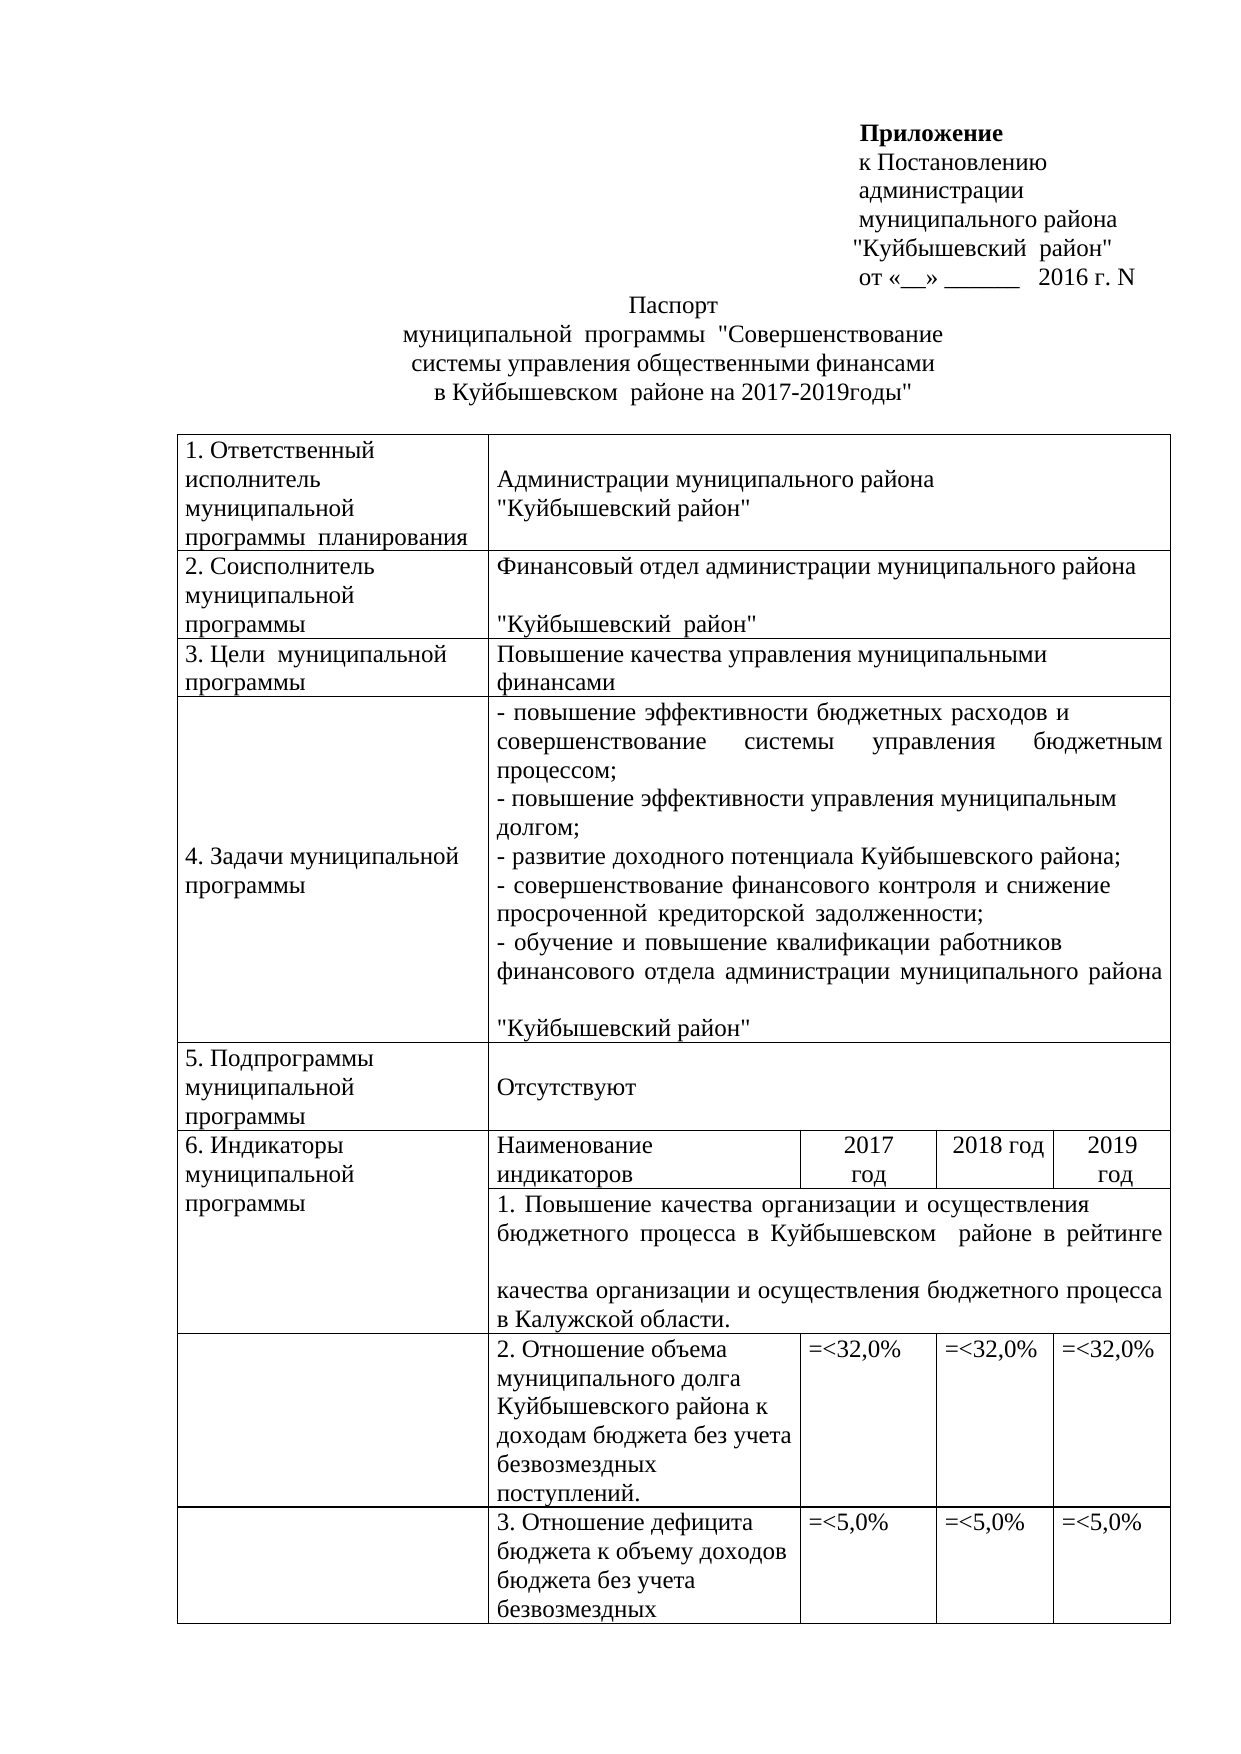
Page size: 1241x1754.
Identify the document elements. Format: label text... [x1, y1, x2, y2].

text от «__» ______ . N [177, 262, 1169, 291]
text Приложение [177, 118, 1169, 147]
table_cell 3. Цели муниципальной программы [178, 639, 488, 696]
table_header Администрации муниципального района "Куйбышевский район" [489, 435, 1170, 550]
table_cell 1. Повышение качества организации и осуществления бюджетного процесса в Куйбышевском районе в рейтинге качества организации и осуществления бюджетного процесса в Калужской области. [489, 1189, 1170, 1333]
table_cell 2017 год [801, 1131, 936, 1188]
text Паспорт [177, 291, 1169, 319]
table_header 1. Ответственный исполнитель муниципальной программы планирования [178, 435, 488, 550]
text в Куйбышевском районе на 2017-2019годы" [177, 377, 1169, 406]
table_cell =<32,0% [937, 1334, 1053, 1506]
table_cell =<5,0% [1054, 1508, 1170, 1622]
text администрации [177, 176, 1169, 204]
table_cell 6. Индикаторы муниципальной программы [178, 1131, 488, 1333]
text к Постановлению [177, 147, 1169, 176]
table_cell 2. Отношение объема муниципального долга Куйбышевского района к доходам бюджета без учета безвозмездных поступлений. [489, 1334, 800, 1506]
table_cell [178, 1334, 488, 1506]
table_cell Отсутствуют [489, 1043, 1170, 1129]
table_cell Повышение качества управления муниципальными финансами [489, 639, 1170, 696]
table_cell 5. Подпрограммы муниципальной программы [178, 1043, 488, 1129]
table_cell 2019 год [1054, 1131, 1170, 1188]
table_cell =<5,0% [801, 1508, 936, 1622]
table_cell [178, 1508, 488, 1622]
table_cell =<32,0% [801, 1334, 936, 1506]
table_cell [489, 1508, 800, 1622]
table_cell =<32,0% [1054, 1334, 1170, 1506]
table_cell 2. Соисполнитель муниципальной программы [178, 551, 488, 638]
text муниципального района [177, 204, 1169, 233]
text муниципальной программы "Совершенствование [177, 319, 1169, 348]
text "Куйбышевский район" [177, 233, 1169, 262]
table_cell 2018 год [937, 1131, 1053, 1188]
table_cell - повышение эффективности бюджетных расходов и совершенствование системы управления бюджетным процессом; - повышение эффективности управления муниципальным долгом; - развитие доходного потенциала Куйбышевского района; - совершенствование финансового контроля и снижение просроченной кредиторской задолженности; - обучение и повышение квалификации работников финансового отдела администрации муниципального района "Куйбышевский район" [489, 697, 1170, 1042]
table_cell Финансовый отдел администрации муниципального района "Куйбышевский район" [489, 551, 1170, 638]
text системы управления общественными финансами [177, 348, 1169, 377]
table_cell =<5,0% [937, 1508, 1053, 1622]
table_cell Наименование индикаторов [489, 1131, 800, 1188]
table_cell 4. Задачи муниципальной программы [178, 697, 488, 1042]
